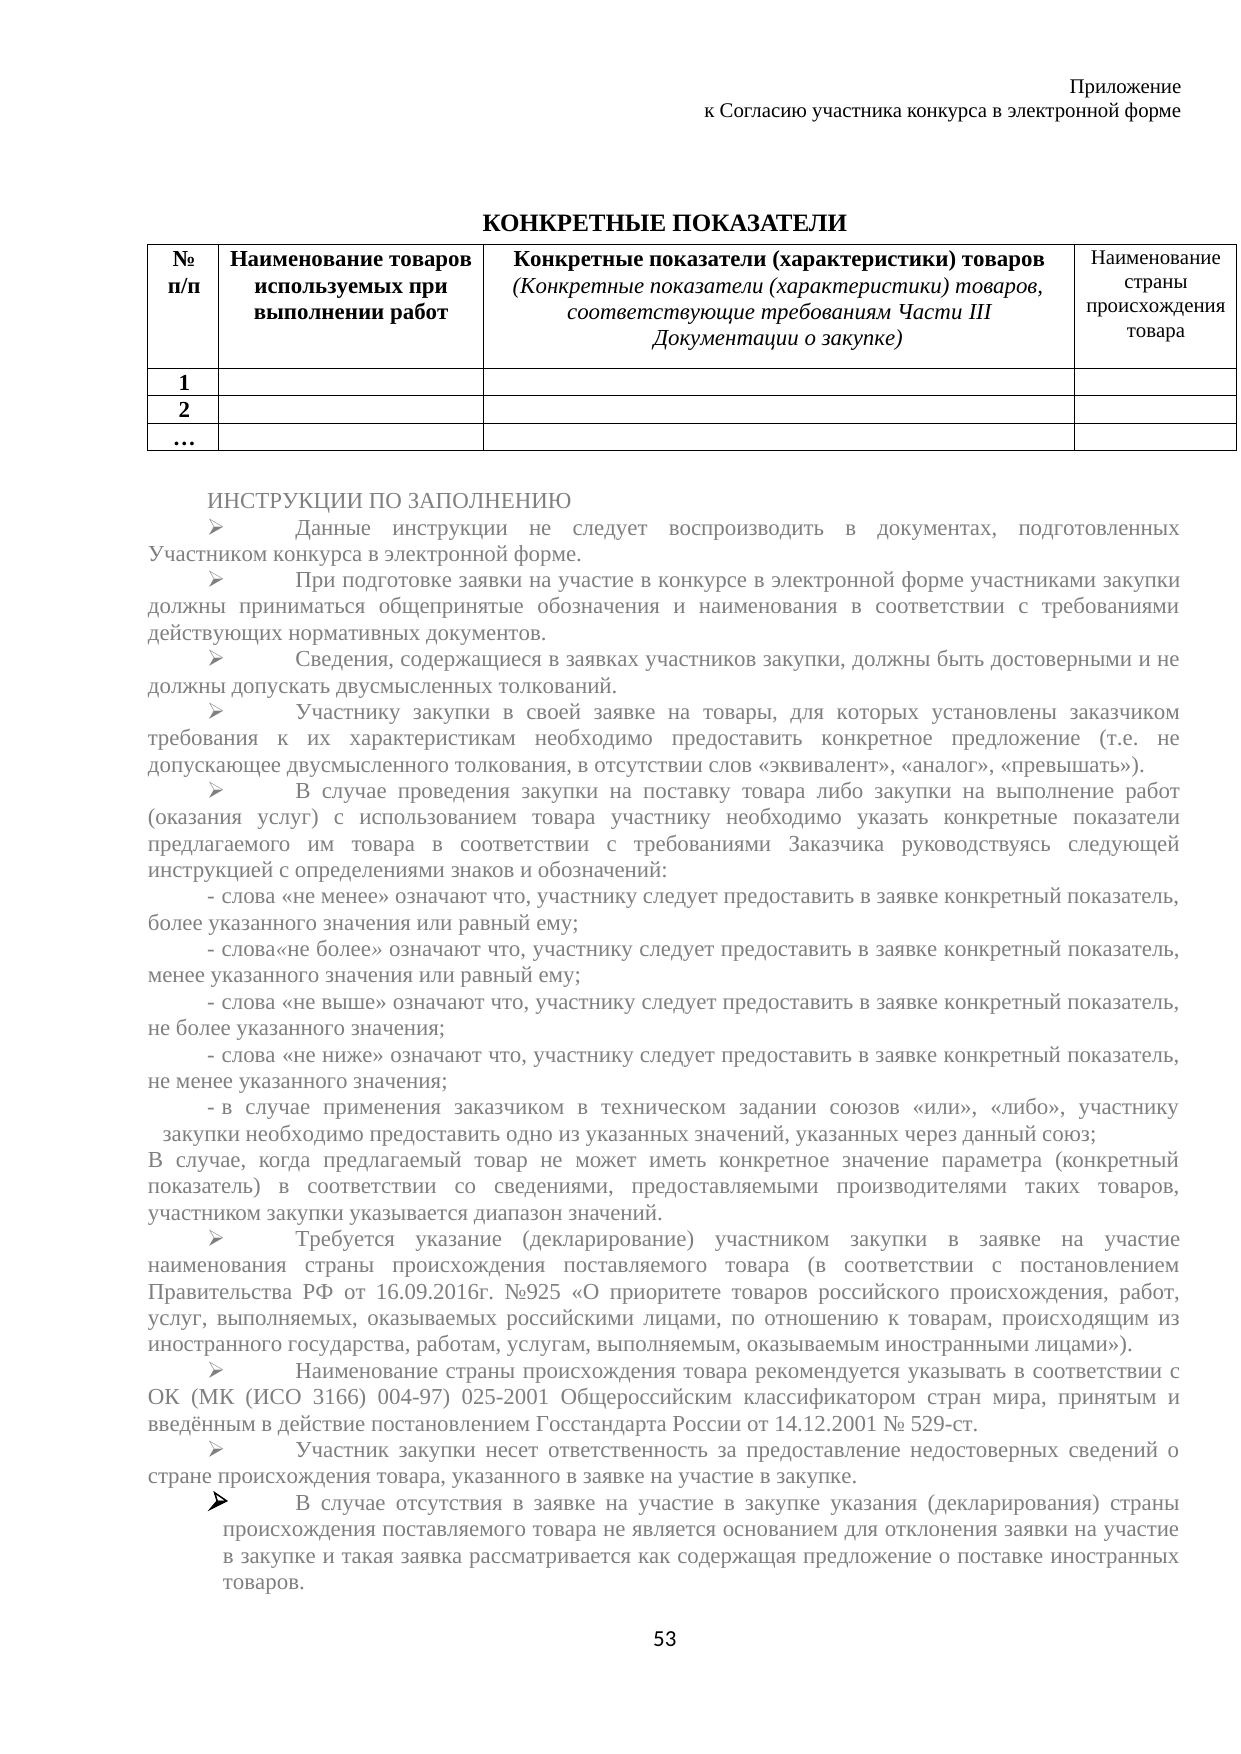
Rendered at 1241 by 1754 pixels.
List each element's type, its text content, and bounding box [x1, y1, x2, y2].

text Приложение [148, 74, 1181, 98]
list Требуется указание (декларирование) участником закупки в заявке на участие наименования страны происхождения поставляемого товара (в соответствии с постановлением Правительства РФ от 16.09.2016г. №925 «О приоритете товаров российского происхождения, работ, услуг, выполняемых, оказываемых российскими лицами, по отношению к товарам, происходящим из иностранного государства, работам, услугам, выполняемым, оказываемым иностранными лицами»). [148, 1225, 1181, 1357]
table_header Наименование товаров используемых при выполнении работ [219, 245, 483, 368]
text к Согласию участника конкурса в электронной форме [148, 98, 1181, 122]
text ИНСТРУКЦИИ ПО ЗАПОЛНЕНИЮ [148, 487, 1181, 513]
table_header Наименование страны происхождения товара [1075, 245, 1236, 368]
list слова «не ниже» означают что, участнику следует предоставить в заявке конкретный показатель, не менее указанного значения; [148, 1041, 1181, 1093]
table_cell [484, 424, 1074, 450]
list в случае применения заказчиком в техническом задании союзов «или», «либо», участнику закупки необходимо предоставить одно из указанных значений, указанных через данный союз; [162, 1093, 1181, 1146]
list Участнику закупки в своей заявке на товары, для которых установлены заказчиком требования к их характеристикам необходимо предоставить конкретное предложение (т.е. не допускающее двусмысленного толкования, в отсутствии слов «эквивалент», «аналог», «превышать»). [148, 698, 1181, 777]
table_cell … [148, 424, 218, 450]
list слова «не выше» означают что, участнику следует предоставить в заявке конкретный показатель, не более указанного значения; [148, 988, 1181, 1041]
table_header № п/п [148, 245, 218, 368]
table_cell [219, 369, 483, 395]
list Наименование страны происхождения товара рекомендуется указывать в соответствии с ОК (МК (ИСО 3166) 004-97) 025-2001 Общероссийским классификатором стран мира, принятым и введённым в действие постановлением Госстандарта России от 14.12.2001 № 529-ст. [148, 1357, 1181, 1436]
list Участник закупки несет ответственность за предоставление недостоверных сведений о стране происхождения товара, указанного в заявке на участие в закупке. [148, 1436, 1181, 1489]
list Данные инструкции не следует воспроизводить в документах, подготовленных Участником конкурса в электронной форме. [148, 513, 1181, 566]
table_cell [219, 424, 483, 450]
table_cell [1075, 396, 1236, 423]
list слова«не более» означают что, участнику следует предоставить в заявке конкретный показатель, менее указанного значения или равный ему; [148, 935, 1181, 988]
table_cell 2 [148, 396, 218, 423]
table_cell [484, 396, 1074, 423]
list слова «не менее» означают что, участнику следует предоставить в заявке конкретный показатель, более указанного значения или равный ему; [148, 882, 1181, 935]
text КОНКРЕТНЫЕ ПОКАЗАТЕЛИ [148, 208, 1181, 237]
table_cell [1075, 424, 1236, 450]
table_header Конкретные показатели (характеристики) товаров (Конкретные показатели (характеристики) товаров, соответствующие требованиям Части III Документации о закупке) [484, 245, 1074, 368]
table_cell [1075, 369, 1236, 395]
list В случае проведения закупки на поставку товара либо закупки на выполнение работ (оказания услуг) с использованием товара участнику необходимо указать конкретные показатели предлагаемого им товара в соответствии с требованиями Заказчика руководствуясь следующей инструкцией с определениями знаков и обозначений: [148, 777, 1181, 882]
table_cell 1 [148, 369, 218, 395]
table_cell [484, 369, 1074, 395]
list Сведения, содержащиеся в заявках участников закупки, должны быть достоверными и не должны допускать двусмысленных толкований. [148, 645, 1181, 698]
list В случае отсутствия в заявке на участие в закупке указания (декларирования) страны происхождения поставляемого товара не является основанием для отклонения заявки на участие в закупке и такая заявка рассматривается как содержащая предложение о поставке иностранных товаров. [207, 1489, 1181, 1594]
table_cell [219, 396, 483, 423]
text В случае, когда предлагаемый товар не может иметь конкретное значение параметра (конкретный показатель) в соответствии со сведениями, предоставляемыми производителями таких товаров, участником закупки указывается диапазон значений. [148, 1146, 1181, 1225]
list При подготовке заявки на участие в конкурсе в электронной форме участниками закупки должны приниматься общепринятые обозначения и наименования в соответствии с требованиями действующих нормативных документов. [148, 566, 1181, 645]
